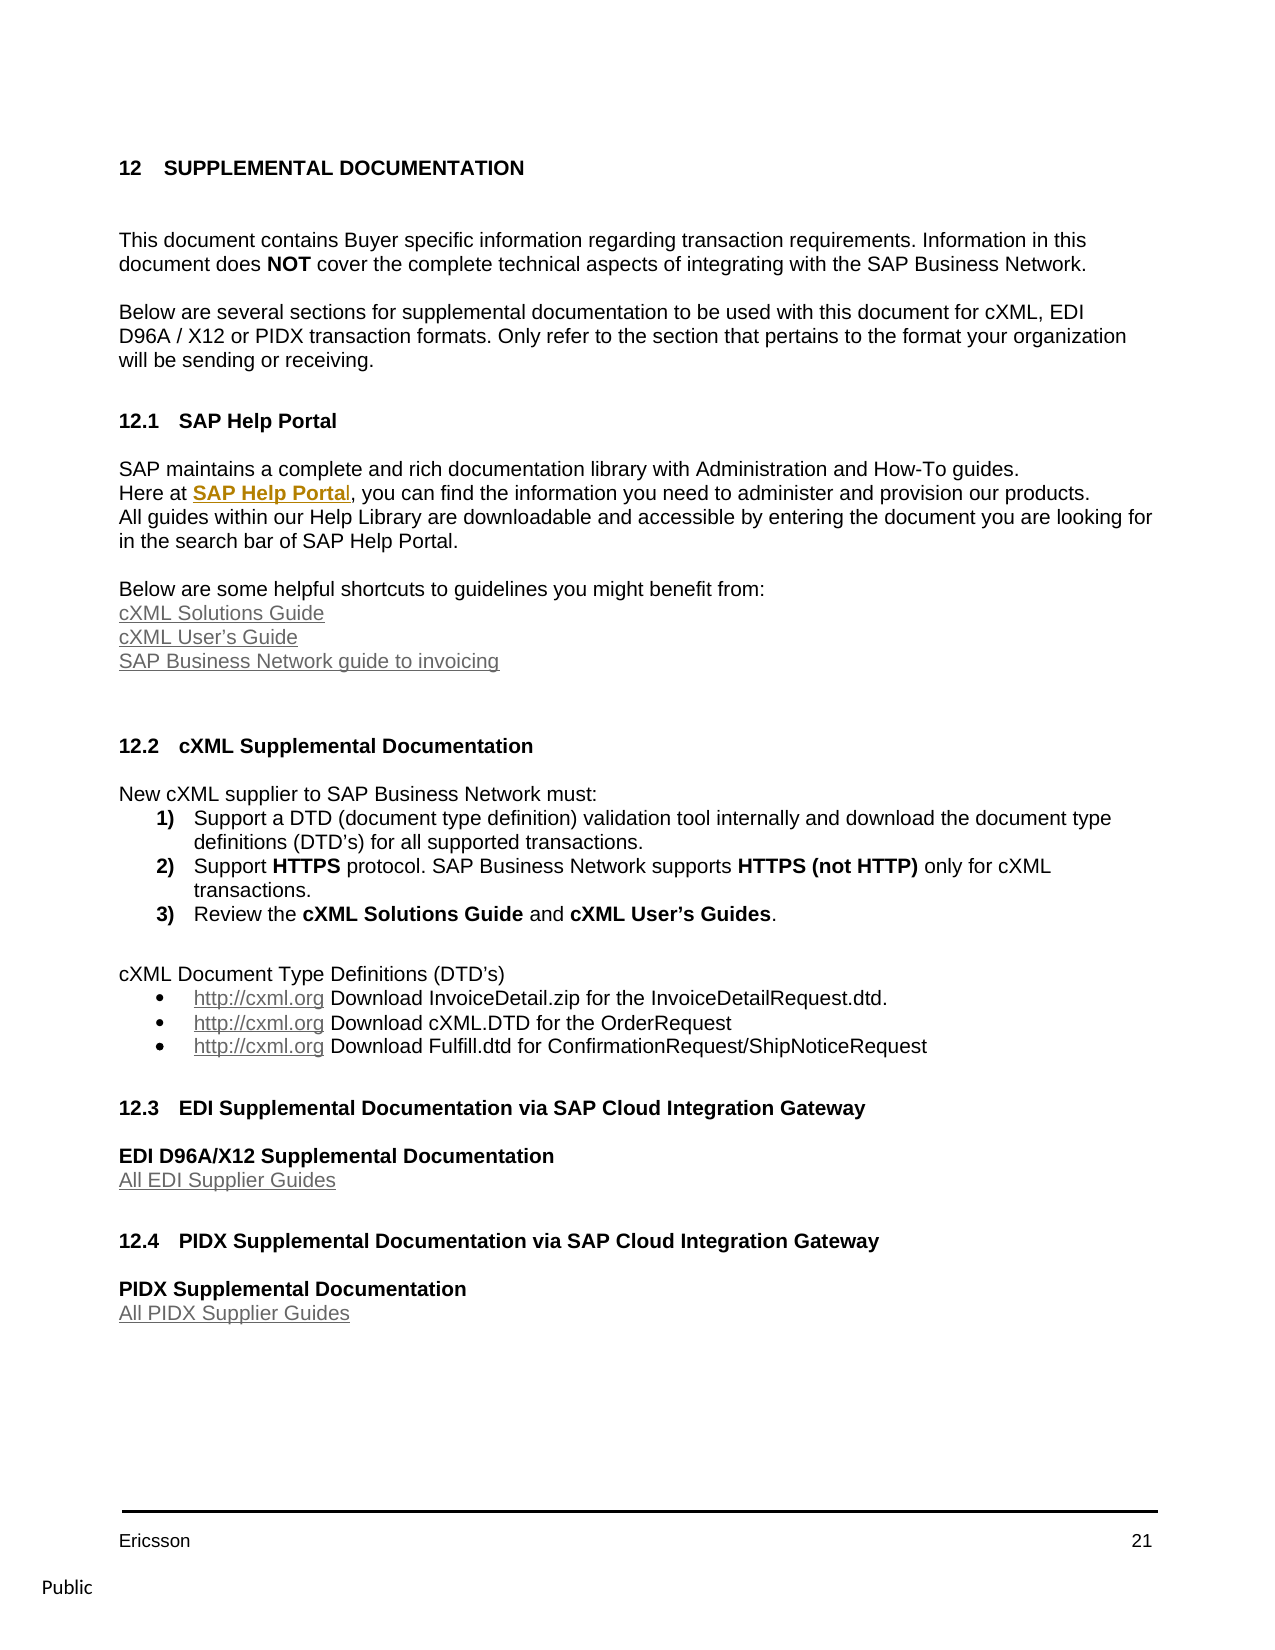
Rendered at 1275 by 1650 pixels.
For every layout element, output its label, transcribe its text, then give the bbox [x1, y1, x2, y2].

text SAP maintains a complete and rich documentation library with Administration and How-To guides. [118, 457, 1156, 481]
subtitle Supplemental Documentation [118, 156, 1156, 180]
text EDI D96A/X12 Supplemental Documentation All EDI Supplier Guides [118, 1144, 1156, 1192]
list Support a DTD (document type definition) validation tool internally and download the document type definitions (DTD’s) for all supported transactions. [156, 806, 1156, 854]
text Here at SAP Help Portal, you can find the information you need to administer and provision our products. [118, 481, 1156, 505]
text cXML Document Type Definitions (DTD’s) [118, 962, 1156, 986]
subtitle PIDX Supplemental Documentation via SAP Cloud Integration Gateway [118, 1229, 1156, 1253]
subtitle EDI Supplemental Documentation via SAP Cloud Integration Gateway [118, 1096, 1156, 1120]
text cXML User’s Guide [118, 625, 1156, 649]
text Below are some helpful shortcuts to guidelines you might benefit from: [118, 577, 1156, 601]
list Support HTTPS protocol. SAP Business Network supports HTTPS (not HTTP) only for cXML transactions. [156, 854, 1156, 902]
subtitle cXML Supplemental Documentation [118, 734, 1156, 758]
text cXML Solutions Guide [118, 601, 1156, 625]
list http://cxml.org Download Fulfill.dtd for ConfirmationRequest/ShipNoticeRequest [156, 1034, 1156, 1058]
list http://cxml.org Download InvoiceDetail.zip for the InvoiceDetailRequest.dtd. [156, 986, 1156, 1010]
text Below are several sections for supplemental documentation to be used with this document for cXML, EDI [118, 300, 1156, 324]
text D96A / X12 or PIDX transaction formats. Only refer to the section that pertains to the format your organization will be sending or receiving. [118, 324, 1156, 372]
text PIDX Supplemental Documentation All PIDX Supplier Guides [118, 1277, 1156, 1325]
text New cXML supplier to SAP Business Network must: [118, 782, 1156, 806]
text SAP Business Network guide to invoicing [118, 649, 1156, 673]
list Review the cXML Solutions Guide and cXML User’s Guides. [156, 902, 1156, 926]
subtitle SAP Help Portal [118, 409, 1156, 433]
text All guides within our Help Library are downloadable and accessible by entering the document you are looking for in the search bar of SAP Help Portal. [118, 505, 1156, 553]
text This document contains Buyer specific information regarding transaction requirements. Information in this document does NOT cover the complete technical aspects of integrating with the SAP Business Network. [118, 228, 1156, 276]
list http://cxml.org Download cXML.DTD for the OrderRequest [156, 1010, 1156, 1034]
